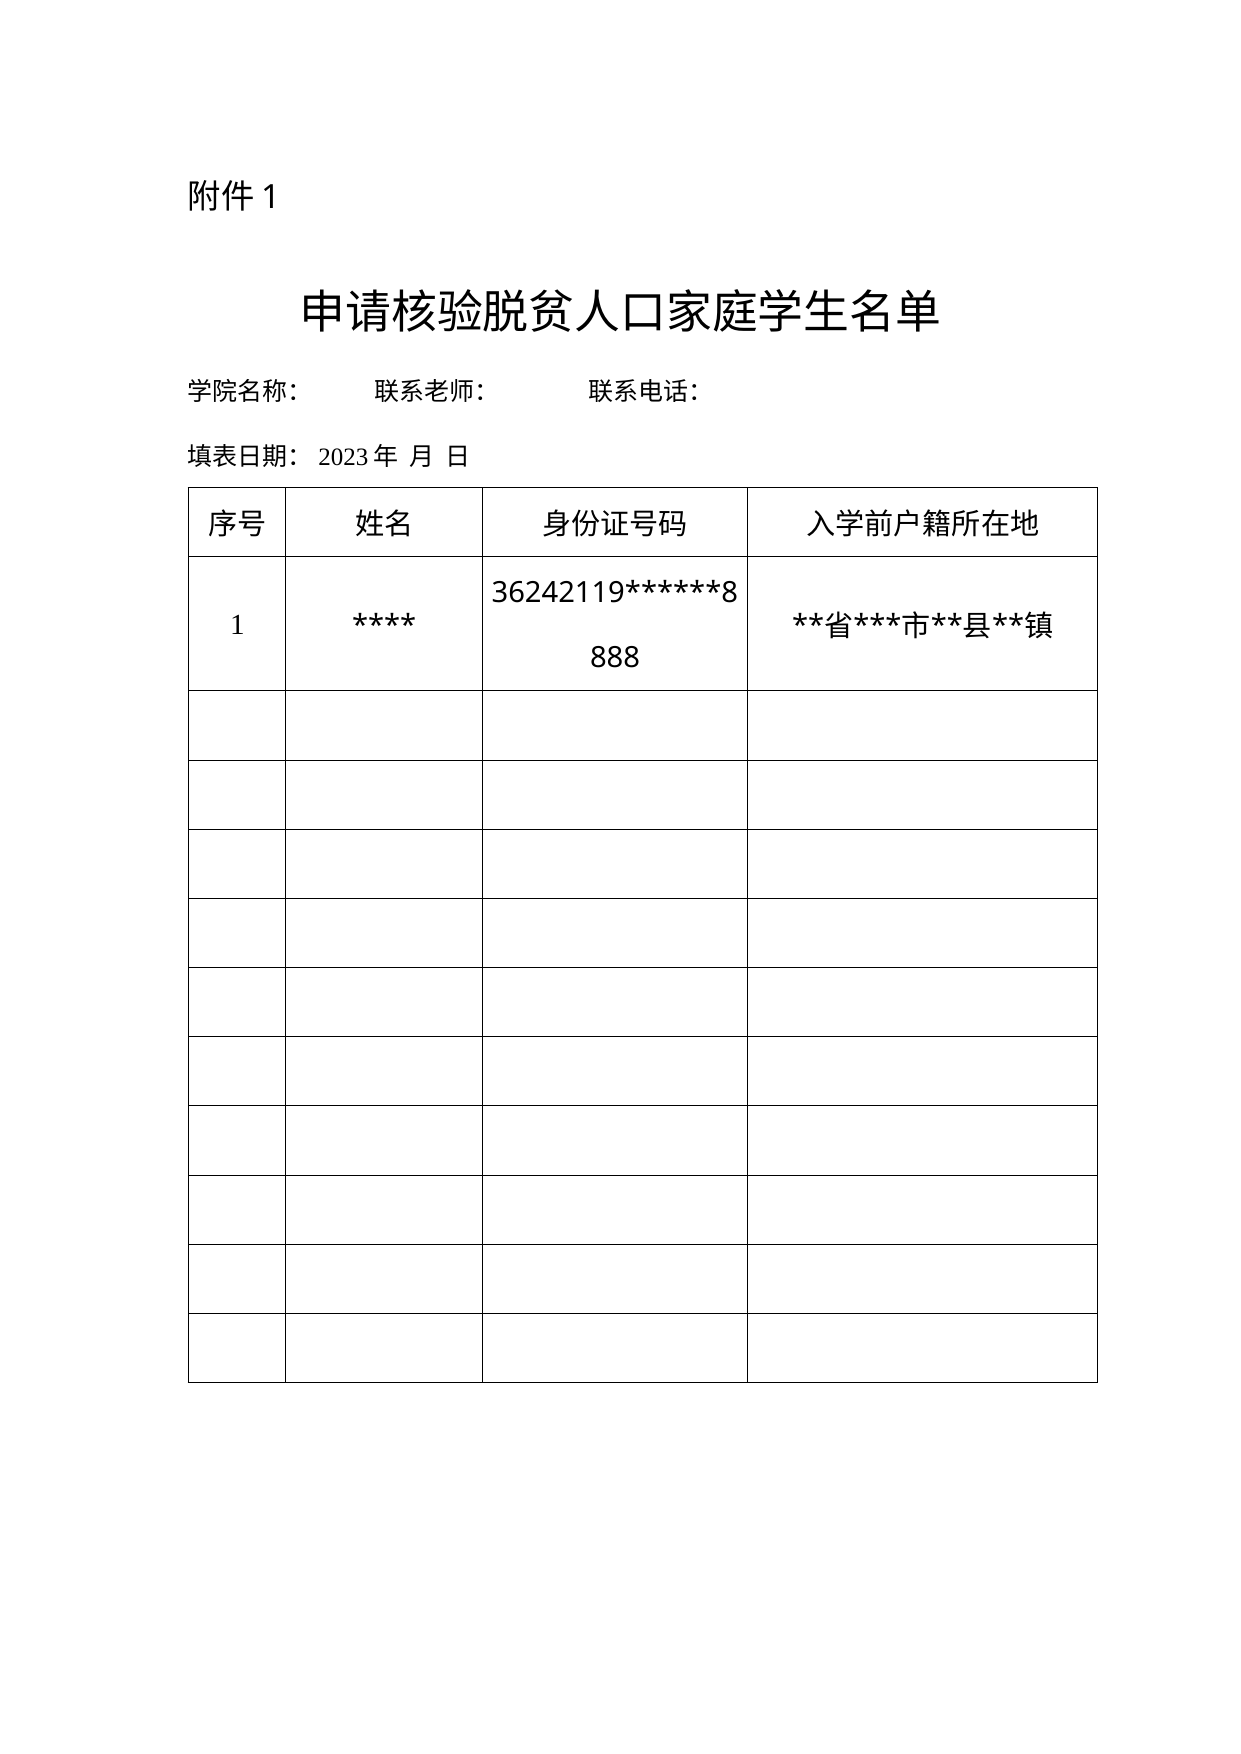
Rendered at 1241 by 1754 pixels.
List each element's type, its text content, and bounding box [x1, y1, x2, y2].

table_cell [286, 691, 482, 759]
table_cell [748, 830, 1097, 898]
table_cell [483, 899, 747, 967]
table_cell [189, 1176, 285, 1244]
table_cell [483, 1106, 747, 1174]
table_cell [483, 1245, 747, 1313]
table_cell [748, 691, 1097, 759]
table_cell [189, 761, 285, 829]
table_header 姓名 [286, 488, 482, 556]
table_cell [189, 968, 285, 1036]
text 附件1 [187, 162, 1053, 227]
table_cell [189, 1106, 285, 1174]
table_cell [286, 761, 482, 829]
table_cell [483, 1037, 747, 1105]
table_cell [286, 1037, 482, 1105]
table_cell [286, 1176, 482, 1244]
table_cell [748, 1106, 1097, 1174]
table_cell [483, 1176, 747, 1244]
text 申请核验脱贫人口家庭学生名单 [187, 259, 1053, 357]
table_cell [748, 1037, 1097, 1105]
table_cell [189, 899, 285, 967]
table_cell [748, 1314, 1097, 1382]
table_cell [189, 1037, 285, 1105]
table_cell [483, 691, 747, 759]
table_cell [483, 761, 747, 829]
table_header 序号 [189, 488, 285, 556]
table_cell [189, 1314, 285, 1382]
table_cell [748, 1176, 1097, 1244]
table_cell **省***市**县**镇 [748, 557, 1097, 690]
table_header 入学前户籍所在地 [748, 488, 1097, 556]
table_cell [189, 691, 285, 759]
table_cell [286, 899, 482, 967]
text 学院名称： 联系老师： 联系电话： [187, 357, 1053, 422]
table_header 身份证号码 [483, 488, 747, 556]
table_cell [286, 830, 482, 898]
table_cell 36242119******8888 [483, 557, 747, 690]
table_cell [483, 1314, 747, 1382]
table_cell [748, 899, 1097, 967]
table_cell 1 [189, 557, 285, 690]
table_cell [286, 1106, 482, 1174]
table_cell [748, 761, 1097, 829]
table_cell [483, 968, 747, 1036]
table_cell [748, 968, 1097, 1036]
table_cell [189, 830, 285, 898]
table_cell [748, 1245, 1097, 1313]
table_cell [286, 968, 482, 1036]
table_cell [483, 830, 747, 898]
table_cell [189, 1245, 285, 1313]
table_cell [286, 1314, 482, 1382]
text 填表日期： 2023年 月 日 [187, 422, 1053, 487]
table_cell [286, 1245, 482, 1313]
table_cell **** [286, 557, 482, 690]
